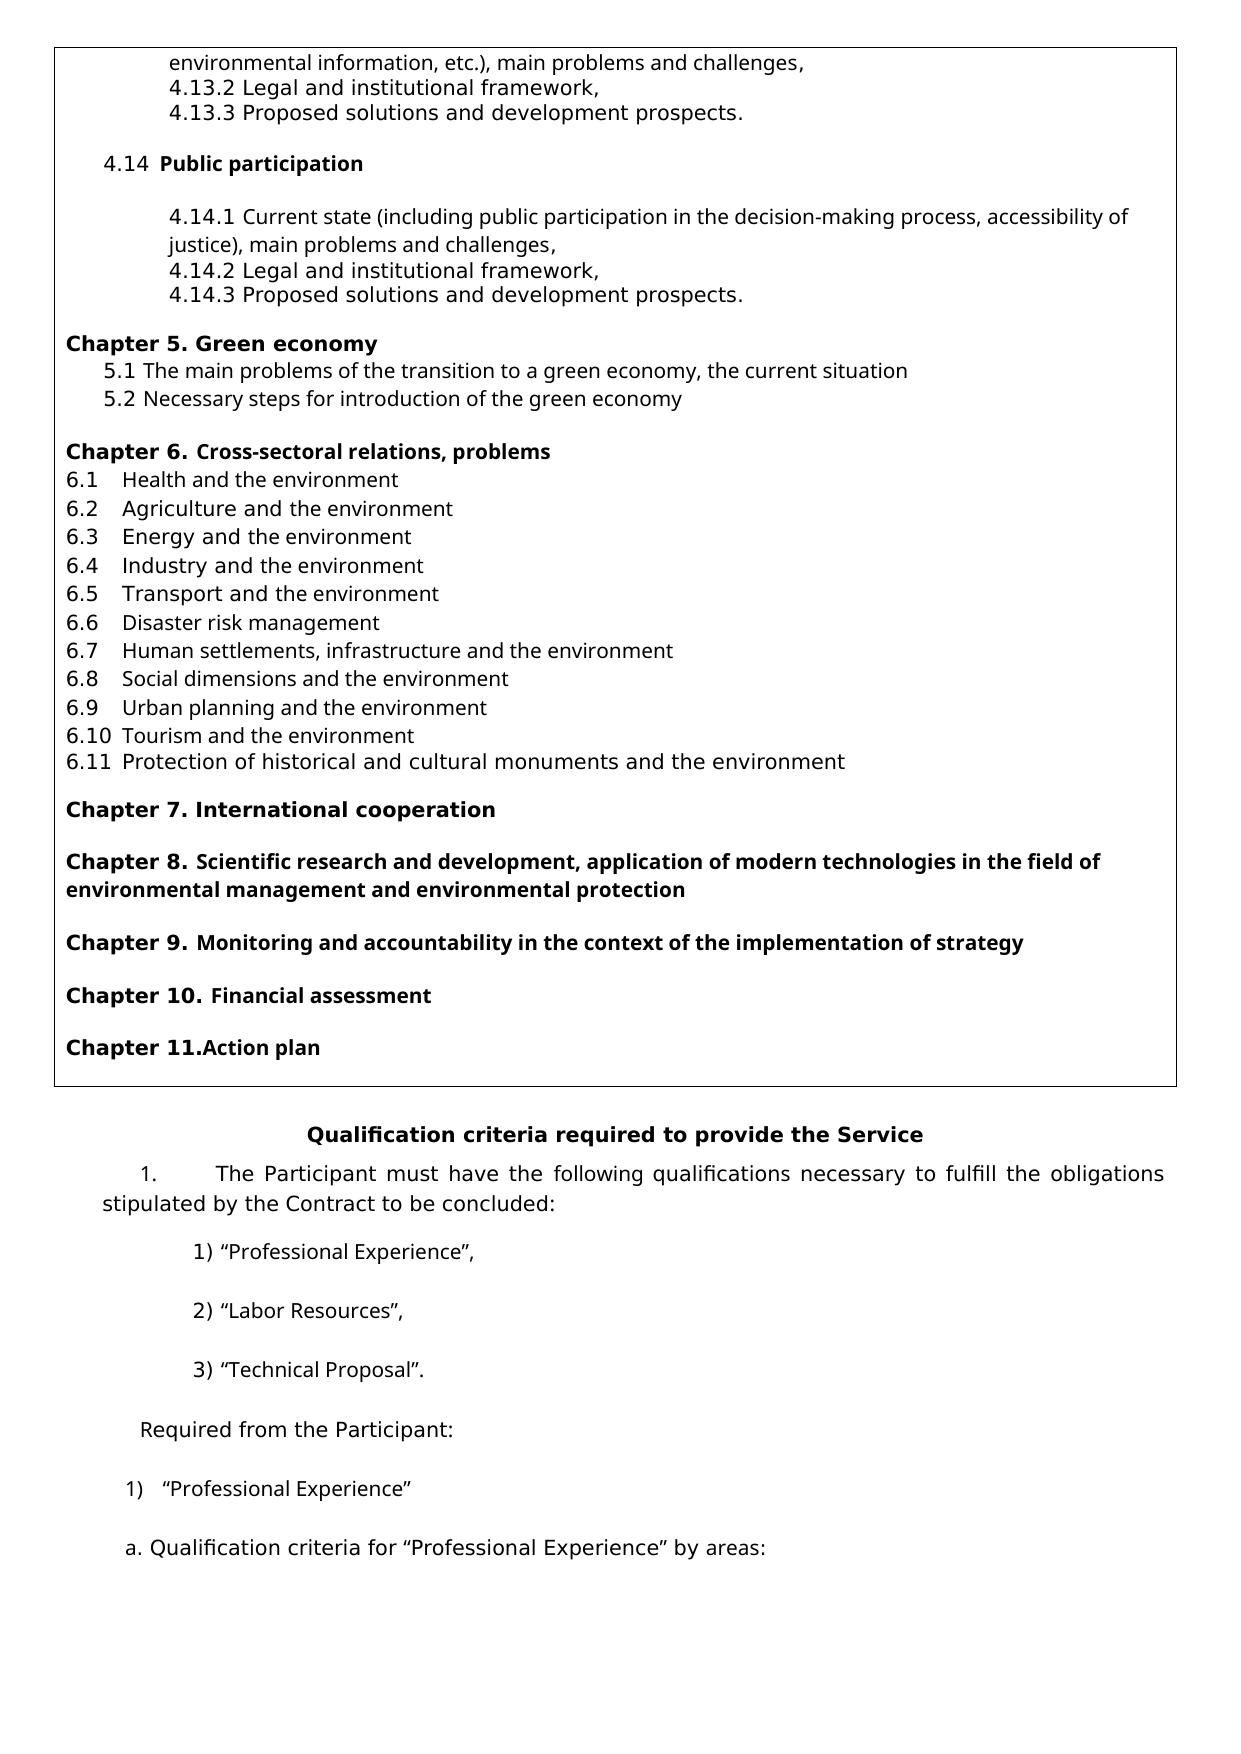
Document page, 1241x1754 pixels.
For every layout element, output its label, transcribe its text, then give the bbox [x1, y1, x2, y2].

text 2) “Labor Resources”, [139, 1296, 1165, 1324]
text Required from the Participant: [139, 1415, 1165, 1443]
text Qualification criteria required to provide the Service [66, 1123, 1165, 1147]
text 3) “Technical Proposal”. [139, 1355, 1165, 1384]
text 1) “Professional Experience”, [139, 1237, 1165, 1265]
list The Participant must have the following qualifications necessary to fulfill the obligations stipulated by the Contract to be concluded: [102, 1159, 1165, 1218]
text a. Qualification criteria for “Professional Experience” by areas: [125, 1533, 1165, 1562]
list “Professional Experience” [125, 1474, 1165, 1502]
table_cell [55, 48, 1176, 1086]
